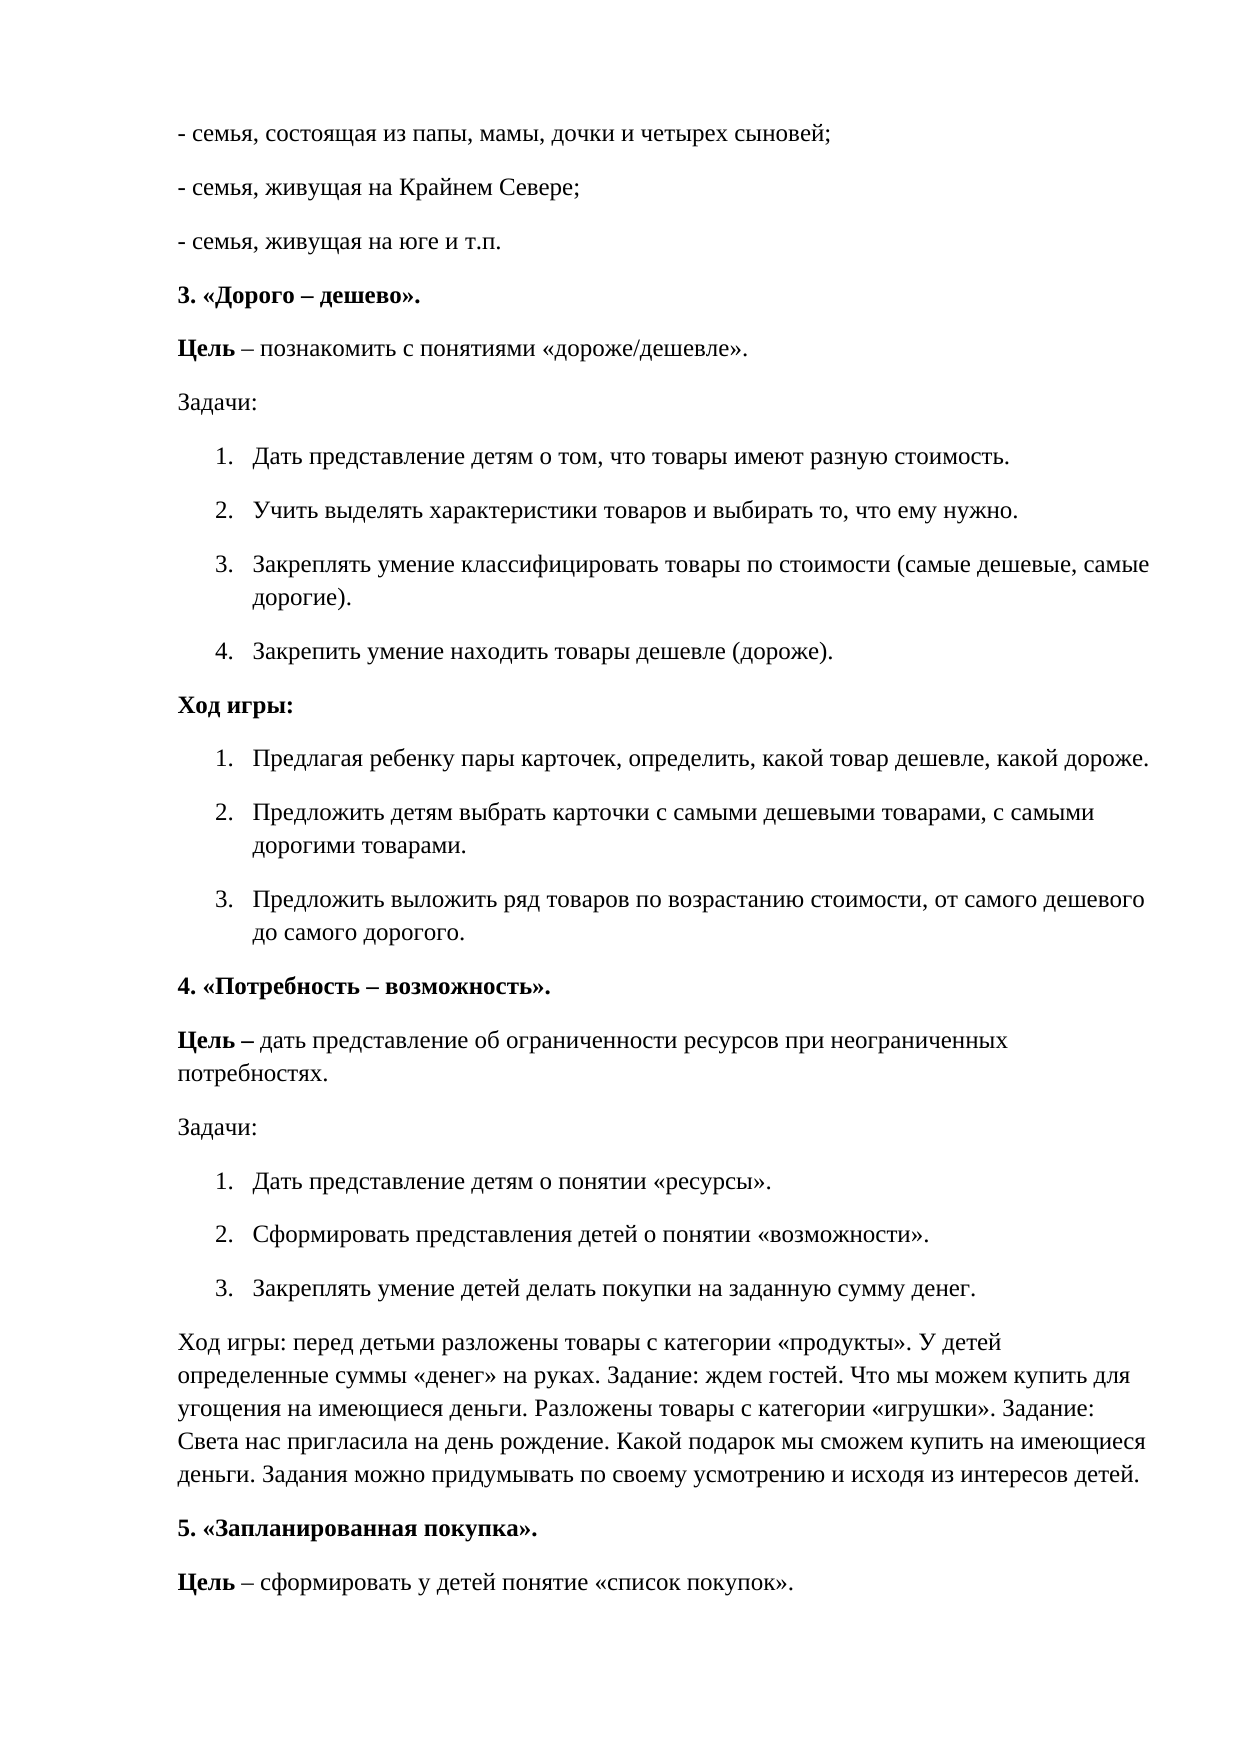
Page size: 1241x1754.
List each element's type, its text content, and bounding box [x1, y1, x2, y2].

text - семья, живущая на юге и т.п. [177, 226, 1152, 254]
list Закреплять умение классифицировать товары по стоимости (самые дешевые, самые дорогие). [215, 549, 1152, 611]
list Дать представление детям о понятии «ресурсы». [215, 1166, 1152, 1194]
text - семья, живущая на Крайнем Севере; [177, 172, 1152, 201]
text Ход игры: [177, 690, 1152, 718]
text 4. «Потребность – возможность». [177, 971, 1152, 1000]
list Закреплять умение детей делать покупки на заданную сумму денег. [215, 1273, 1152, 1302]
list Предлагая ребенку пары карточек, определить, какой товар дешевле, какой дороже. [215, 743, 1152, 772]
text Задачи: [177, 1112, 1152, 1141]
list Предложить выложить ряд товаров по возрастанию стоимости, от самого дешевого до самого дорогого. [215, 884, 1152, 946]
text Цель – познакомить с понятиями «дороже/дешевле». [177, 333, 1152, 362]
text Цель – сформировать у детей понятие «список покупок». [177, 1567, 1152, 1596]
list Учить выделять характеристики товаров и выбирать то, что ему нужно. [215, 495, 1152, 524]
text 3. «Дорого – дешево». [177, 280, 1152, 308]
list Предложить детям выбрать карточки с самыми дешевыми товарами, с самыми дорогими товарами. [215, 797, 1152, 859]
text - семья, состоящая из папы, мамы, дочки и четырех сыновей; [177, 118, 1152, 147]
text Задачи: [177, 387, 1152, 416]
text Цель – дать представление об ограниченности ресурсов при неограниченных потребностях. [177, 1025, 1152, 1087]
text Ход игры: перед детьми разложены товары с категории «продукты». У детей определенные суммы «денег» на руках. Задание: ждем гостей. Что мы можем купить для угощения на имеющиеся деньги. Разложены товары с категории «игрушки». Задание: Света нас пригласила на день рождение. Какой подарок мы сможем купить на имеющиеся деньги. Задания можно придумывать по своему усмотрению и исходя из интересов детей. [177, 1327, 1152, 1488]
text 5. «Запланированная покупка». [177, 1513, 1152, 1542]
list Дать представление детям о том, что товары имеют разную стоимость. [215, 441, 1152, 470]
list Сформировать представления детей о понятии «возможности». [215, 1219, 1152, 1248]
list Закрепить умение находить товары дешевле (дороже). [215, 636, 1152, 664]
